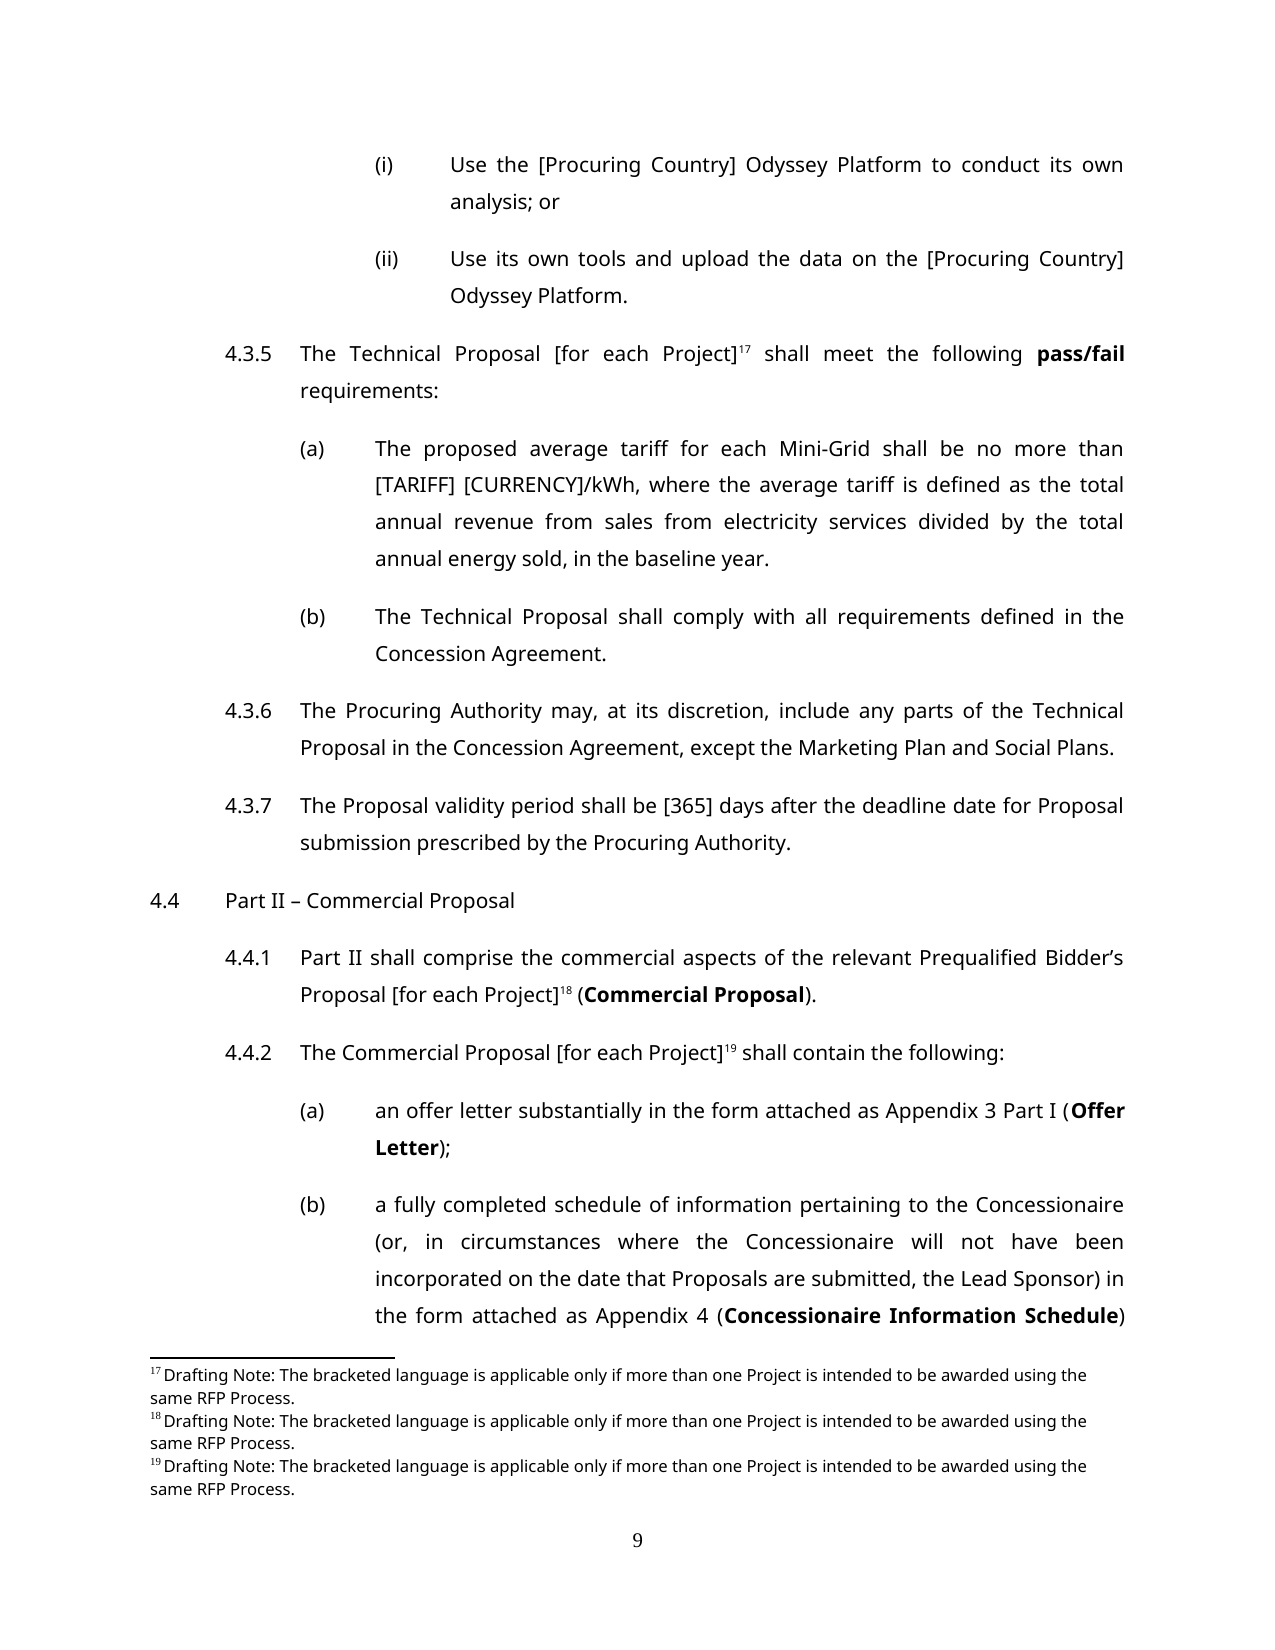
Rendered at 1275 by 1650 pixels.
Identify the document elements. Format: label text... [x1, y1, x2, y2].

text Part II shall comprise the commercial aspects of the relevant Prequalified Bidder’s Proposal [for each Project] (Commercial Proposal). [225, 943, 1125, 1009]
text an offer letter substantially in the form attached as Appendix 3 Part I (Offer Letter); [300, 1096, 1125, 1161]
text The Proposal validity period shall be [365] days after the deadline date for Proposal submission prescribed by the Procuring Authority. [225, 791, 1125, 857]
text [300, 1190, 1125, 1329]
text The Technical Proposal [for each Project] shall meet the following pass/fail requirements: [225, 339, 1125, 404]
text The Technical Proposal shall comply with all requirements defined in the Concession Agreement. [300, 602, 1125, 667]
text Use the [Procuring Country] Odyssey Platform to conduct its own analysis; or [375, 150, 1125, 215]
text The Commercial Proposal [for each Project] shall contain the following: [225, 1038, 1125, 1067]
text Use its own tools and upload the data on the [Procuring Country] Odyssey Platform. [375, 244, 1125, 310]
text The proposed average tariff for each Mini-Grid shall be no more than [TARIFF] [CURRENCY]/kWh, where the average tariff is defined as the total annual revenue from sales from electricity services divided by the total annual energy sold, in the baseline year. [300, 434, 1125, 573]
text The Procuring Authority may, at its discretion, include any parts of the Technical Proposal in the Concession Agreement, except the Marketing Plan and Social Plans. [225, 697, 1125, 762]
text Part II – Commercial Proposal [150, 886, 1125, 914]
